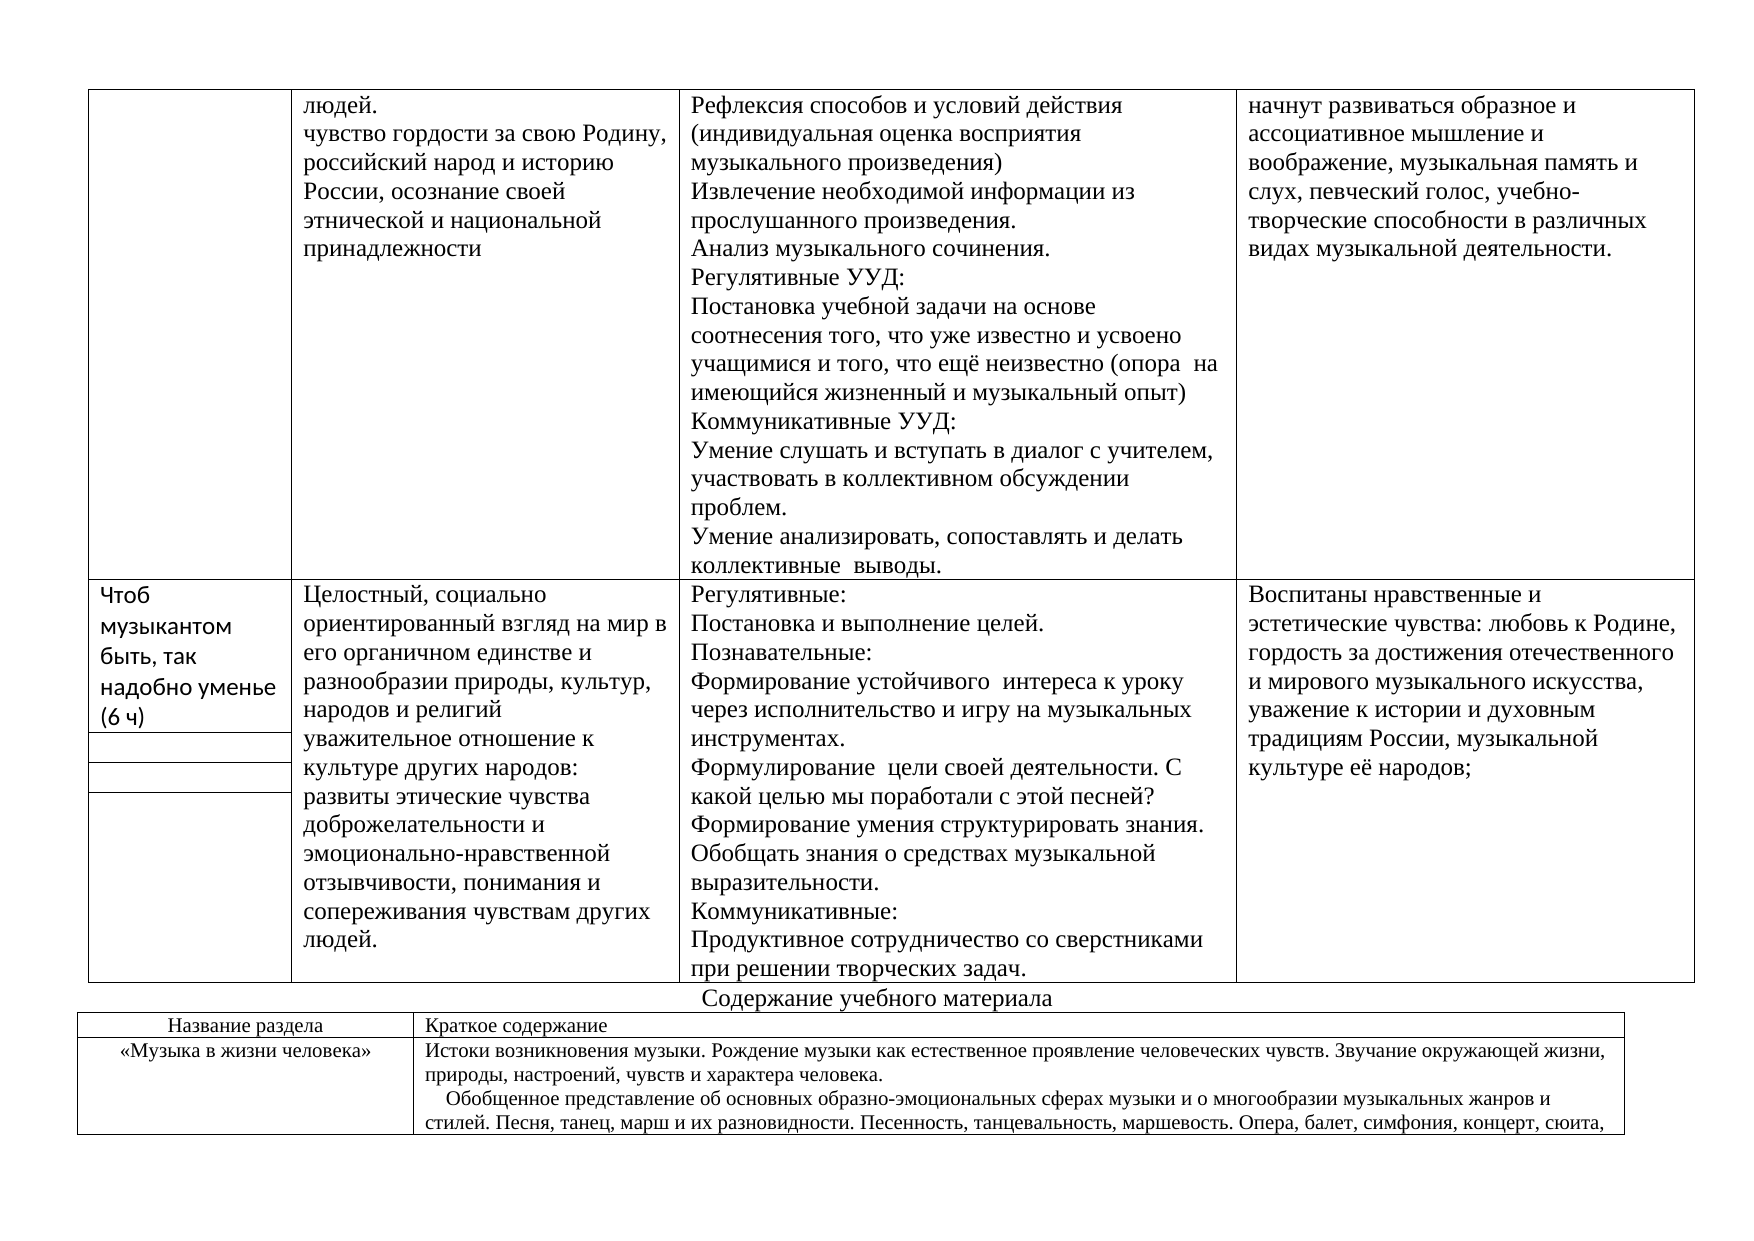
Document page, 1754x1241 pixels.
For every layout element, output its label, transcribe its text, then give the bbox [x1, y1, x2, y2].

text Содержание учебного материала [89, 983, 1665, 1012]
table_header Название раздела [78, 1013, 413, 1037]
table_cell [89, 793, 291, 982]
table_header Краткое содержание [414, 1013, 1624, 1037]
table_cell Чтоб музыкантом быть, так надобно уменье (6 ч) [89, 580, 291, 732]
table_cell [1237, 90, 1694, 578]
table_cell [89, 763, 291, 792]
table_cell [78, 1038, 413, 1134]
table_cell [89, 90, 291, 578]
table_cell Регулятивные: Постановка и выполнение целей. Познавательные: Формирование устойчивого интереса к уроку через исполнительство и игру на музыкальных инструментах. Формулирование цели своей деятельности. С какой целью мы поработали с этой песней? Формирование умения структурировать знания. Обобщать знания о средствах музыкальной выразительности. Коммуникативные: Продуктивное сотрудничество со сверстниками при решении творческих задач. [680, 580, 1236, 982]
table_cell Целостный, социально ориентированный взгляд на мир в его органичном единстве и разнообразии природы, культур, народов и религий уважительное отношение к культуре других народов: развиты этические чувства доброжелательности и эмоционально-нравственной отзывчивости, понимания и сопереживания чувствам других людей. [292, 580, 679, 982]
table_cell Воспитаны нравственные и эстетические чувства: любовь к Родине, гордость за достижения отечественного и мирового музыкального искусства, уважение к истории и духовным традициям России, музыкальной культуре её народов; [1237, 580, 1694, 982]
table_cell [89, 733, 291, 762]
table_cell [414, 1038, 1624, 1134]
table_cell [680, 90, 1236, 578]
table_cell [292, 90, 679, 578]
